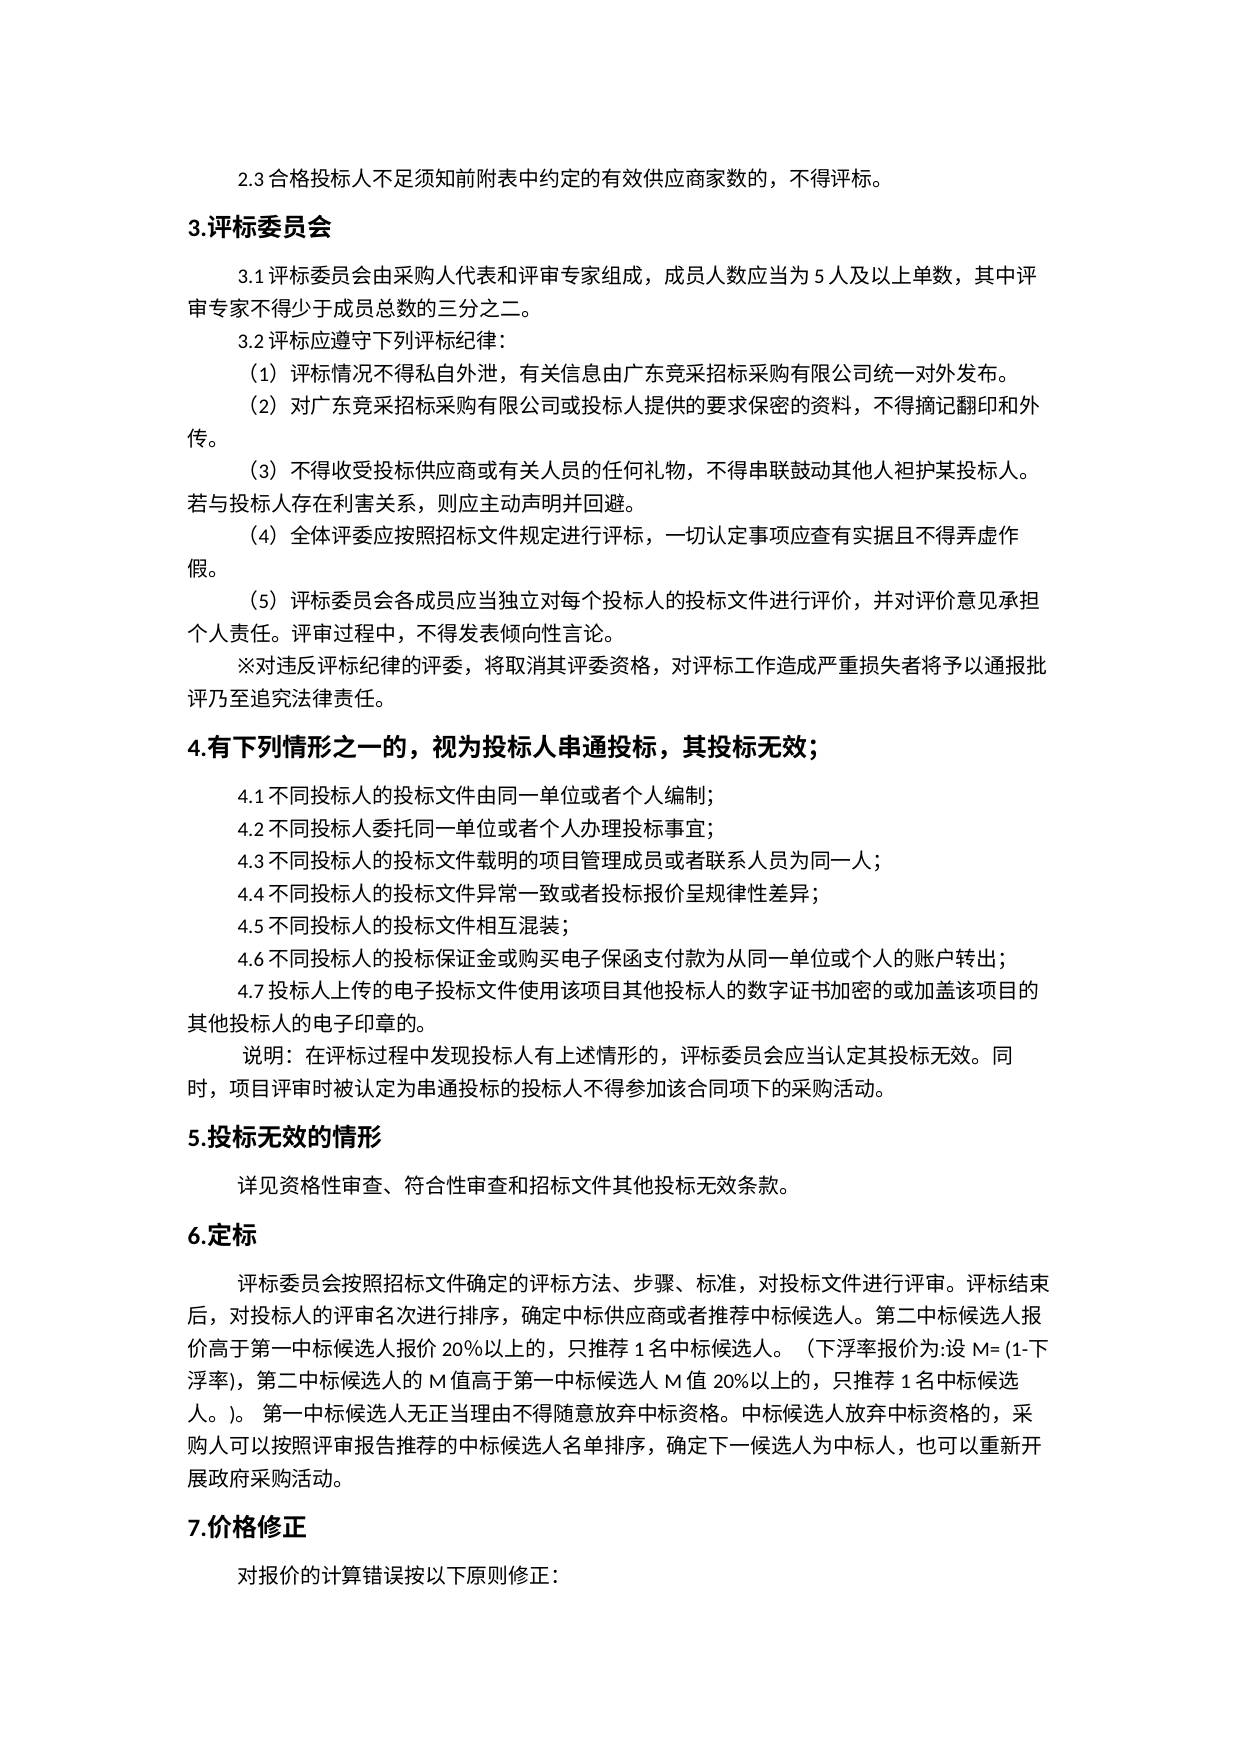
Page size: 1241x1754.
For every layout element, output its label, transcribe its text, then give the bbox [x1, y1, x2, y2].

text 4.5不同投标人的投标文件相互混装； [187, 909, 1053, 942]
text 4.2不同投标人委托同一单位或者个人办理投标事宜； [187, 812, 1053, 844]
text （3）不得收受投标供应商或有关人员的任何礼物，不得串联鼓动其他人袒护某投标人。若与投标人存在利害关系，则应主动声明并回避。 [187, 454, 1053, 519]
text （1）评标情况不得私自外泄，有关信息由广东竞采招标采购有限公司统一对外发布。 [187, 357, 1053, 389]
text 3.评标委员会 [187, 194, 1053, 259]
text 评标委员会按照招标文件确定的评标方法、步骤、标准，对投标文件进行评审。评标结束后，对投标人的评审名次进行排序，确定中标供应商或者推荐中标候选人。第二中标候选人报价高于第一中标候选人报价20％以上的，只推荐1名中标候选人。（下浮率报价为:设 M= (1-下浮率)，第二中标候选人的 M值高于第一中标候选人 M 值 20%以上的，只推荐 1名中标候选人。)。 第一中标候选人无正当理由不得随意放弃中标资格。中标候选人放弃中标资格的，采购人可以按照评审报告推荐的中标候选人名单排序，确定下一候选人为中标人，也可以重新开展政府采购活动。 [187, 1267, 1053, 1494]
text 4.6不同投标人的投标保证金或购买电子保函支付款为从同一单位或个人的账户转出； [187, 942, 1053, 974]
text 3.1评标委员会由采购人代表和评审专家组成，成员人数应当为5人及以上单数，其中评审专家不得少于成员总数的三分之二。 [187, 259, 1053, 324]
text 4.3不同投标人的投标文件载明的项目管理成员或者联系人员为同一人； [187, 844, 1053, 877]
text 6.定标 [187, 1202, 1053, 1267]
text 4.1不同投标人的投标文件由同一单位或者个人编制； [187, 779, 1053, 812]
text 对报价的计算错误按以下原则修正： [187, 1559, 1053, 1592]
text 7.价格修正 [187, 1494, 1053, 1559]
text 说明：在评标过程中发现投标人有上述情形的，评标委员会应当认定其投标无效。同时，项目评审时被认定为串通投标的投标人不得参加该合同项下的采购活动。 [187, 1039, 1053, 1104]
text 3.2评标应遵守下列评标纪律： [187, 324, 1053, 357]
text 2.3合格投标人不足须知前附表中约定的有效供应商家数的，不得评标。 [187, 162, 1053, 194]
text 5.投标无效的情形 [187, 1104, 1053, 1169]
text 4.4不同投标人的投标文件异常一致或者投标报价呈规律性差异； [187, 877, 1053, 909]
text 4.7投标人上传的电子投标文件使用该项目其他投标人的数字证书加密的或加盖该项目的其他投标人的电子印章的。 [187, 974, 1053, 1039]
text ※对违反评标纪律的评委，将取消其评委资格，对评标工作造成严重损失者将予以通报批评乃至追究法律责任。 [187, 649, 1053, 714]
text （4）全体评委应按照招标文件规定进行评标，一切认定事项应查有实据且不得弄虚作假。 [187, 519, 1053, 584]
text 详见资格性审查、符合性审查和招标文件其他投标无效条款。 [187, 1169, 1053, 1202]
text （5）评标委员会各成员应当独立对每个投标人的投标文件进行评价，并对评价意见承担个人责任。评审过程中，不得发表倾向性言论。 [187, 584, 1053, 649]
text 4.有下列情形之一的，视为投标人串通投标，其投标无效； [187, 714, 1053, 779]
text （2）对广东竞采招标采购有限公司或投标人提供的要求保密的资料，不得摘记翻印和外传。 [187, 389, 1053, 454]
